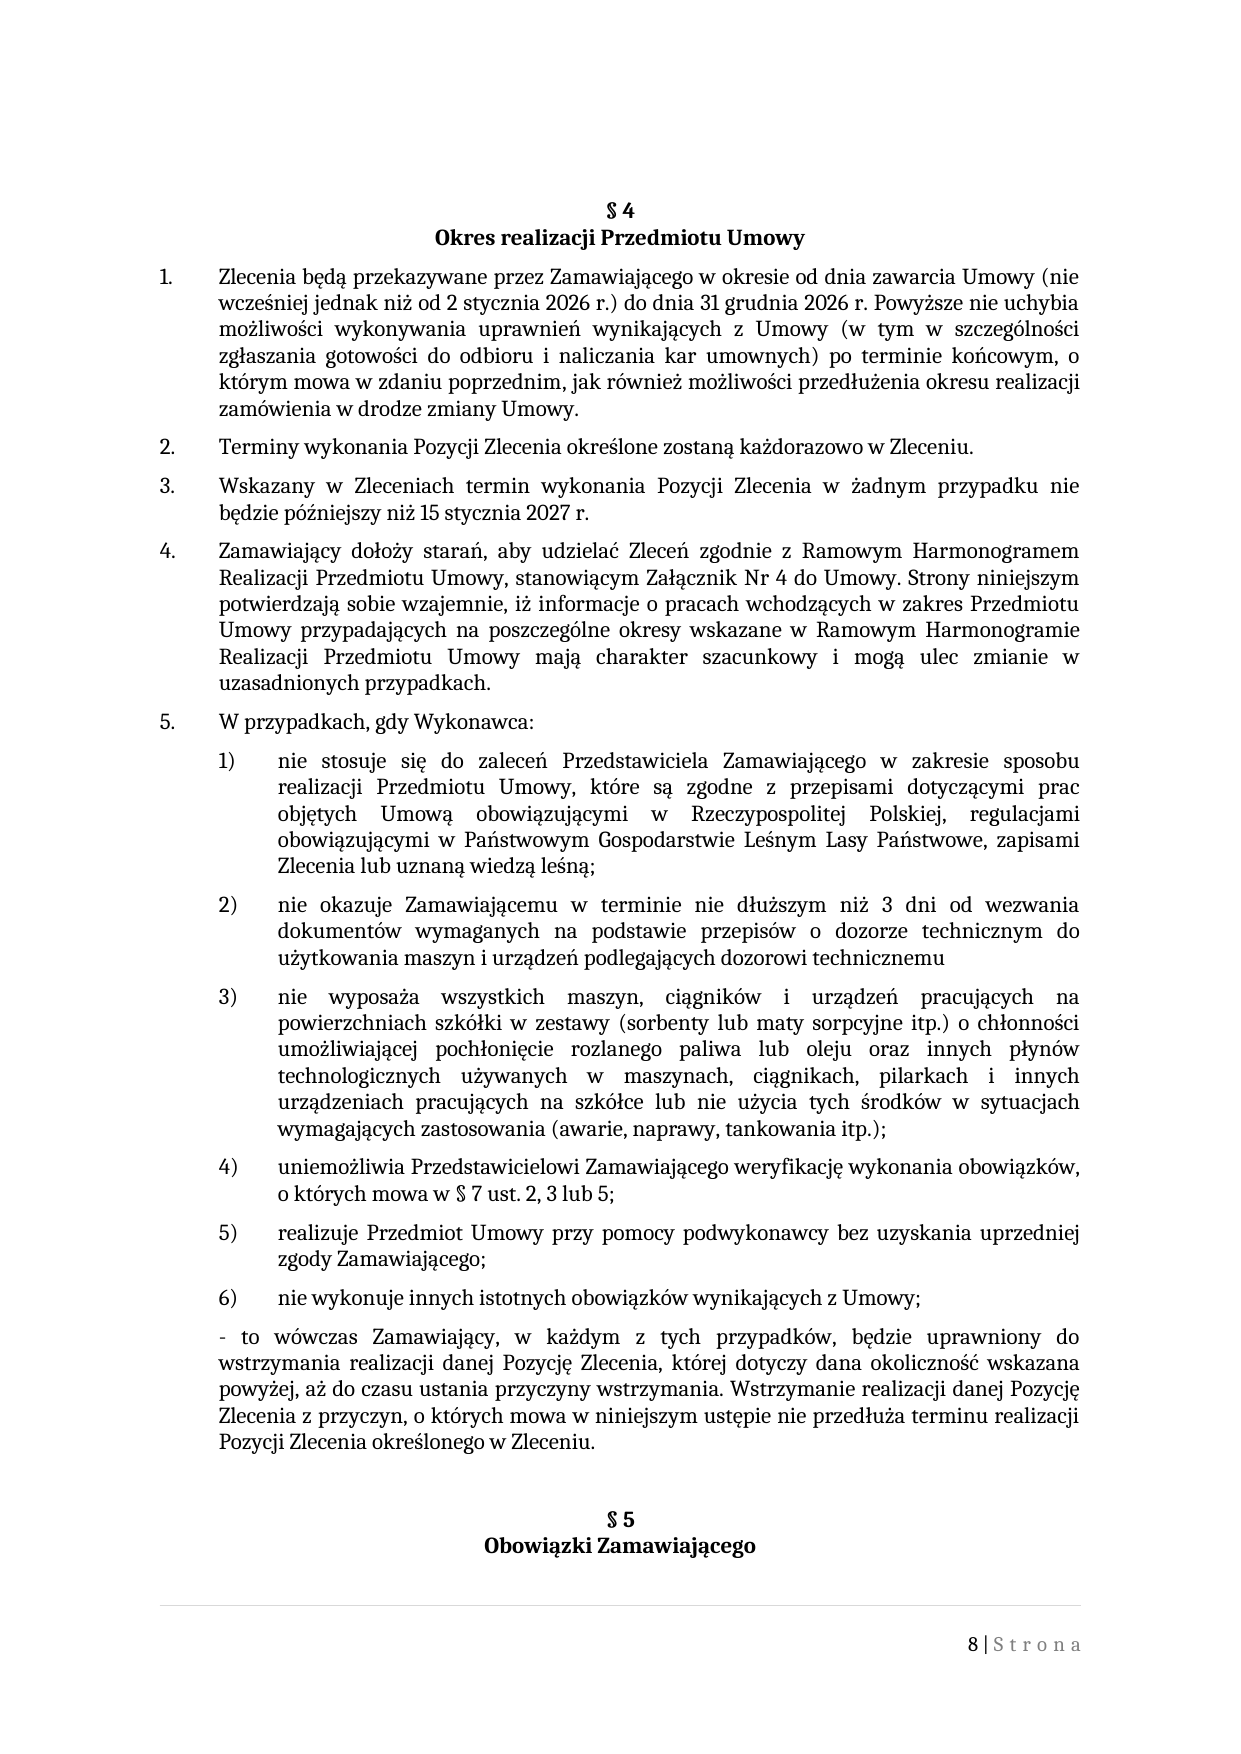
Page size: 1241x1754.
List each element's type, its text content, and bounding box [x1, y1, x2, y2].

list Wskazany w Zleceniach termin wykonania Pozycji Zlecenia w żadnym przypadku nie będzie późniejszy niż 15 stycznia 2027 r. [159, 473, 1081, 526]
text 2) nie okazuje Zamawiającemu w terminie nie dłuższym niż 3 dni od wezwania dokumentów wymaganych na podstawie przepisów o dozorze technicznym do użytkowania maszyn i urządzeń podlegających dozorowi technicznemu [218, 892, 1081, 971]
text - to wówczas Zamawiający, w każdym z tych przypadków, będzie uprawniony do wstrzymania realizacji danej Pozycję Zlecenia, której dotyczy dana okoliczność wskazana powyżej, aż do czasu ustania przyczyny wstrzymania. Wstrzymanie realizacji danej Pozycję Zlecenia z przyczyn, o których mowa w niniejszym ustępie nie przedłuża terminu realizacji Pozycji Zlecenia określonego w Zleceniu. [218, 1323, 1081, 1455]
text 6) nie wykonuje innych istotnych obowiązków wynikających z Umowy; [218, 1284, 1081, 1311]
list Zlecenia będą przekazywane przez Zamawiającego w okresie od dnia zawarcia Umowy (nie wcześniej jednak niż od 2 stycznia 2026 r.) do dnia 31 grudnia 2026 r. Powyższe nie uchybia możliwości wykonywania uprawnień wynikających z Umowy (w tym w szczególności zgłaszania gotowości do odbioru i naliczania kar umownych) po terminie końcowym, o którym mowa w zdaniu poprzednim, jak również możliwości przedłużenia okresu realizacji zamówienia w drodze zmiany Umowy. [159, 263, 1081, 422]
list Terminy wykonania Pozycji Zlecenia określone zostaną każdorazowo w Zleceniu. [159, 434, 1081, 461]
text 4) uniemożliwia Przedstawicielowi Zamawiającego weryfikację wykonania obowiązków, o których mowa w § 7 ust. 2, 3 lub 5; [218, 1154, 1081, 1207]
list Zamawiający dołoży starań, aby udzielać Zleceń zgodnie z Ramowym Harmonogramem Realizacji Przedmiotu Umowy, stanowiącym Załącznik Nr 4 do Umowy. Strony niniejszym potwierdzają sobie wzajemnie, iż informacje o pracach wchodzących w zakres Przedmiotu Umowy przypadających na poszczególne okresy wskazane w Ramowym Harmonogramie Realizacji Przedmiotu Umowy mają charakter szacunkowy i mogą ulec zmianie w uzasadnionych przypadkach. [159, 538, 1081, 696]
list W przypadkach, gdy Wykonawca: [159, 709, 1081, 735]
text 5) realizuje Przedmiot Umowy przy pomocy podwykonawcy bez uzyskania uprzedniej zgody Zamawiającego; [218, 1219, 1081, 1272]
text 3) nie wyposaża wszystkich maszyn, ciągników i urządzeń pracujących na powierzchniach szkółki w zestawy (sorbenty lub maty sorpcyjne itp.) o chłonności umożliwiającej pochłonięcie rozlanego paliwa lub oleju oraz innych płynów technologicznych używanych w maszynach, ciągnikach, pilarkach i innych urządzeniach pracujących na szkółce lub nie użycia tych środków w sytuacjach wymagających zastosowania (awarie, naprawy, tankowania itp.); [218, 983, 1081, 1142]
text 1) nie stosuje się do zaleceń Przedstawiciela Zamawiającego w zakresie sposobu realizacji Przedmiotu Umowy, które są zgodne z przepisami dotyczącymi prac objętych Umową obowiązującymi w Rzeczypospolitej Polskiej, regulacjami obowiązującymi w Państwowym Gospodarstwie Leśnym Lasy Państwowe, zapisami Zlecenia lub uznaną wiedzą leśną; [218, 748, 1081, 879]
text § 4 Okres realizacji Przedmiotu Umowy [159, 198, 1081, 251]
text § 5 Obowiązki Zamawiającego [159, 1507, 1081, 1559]
